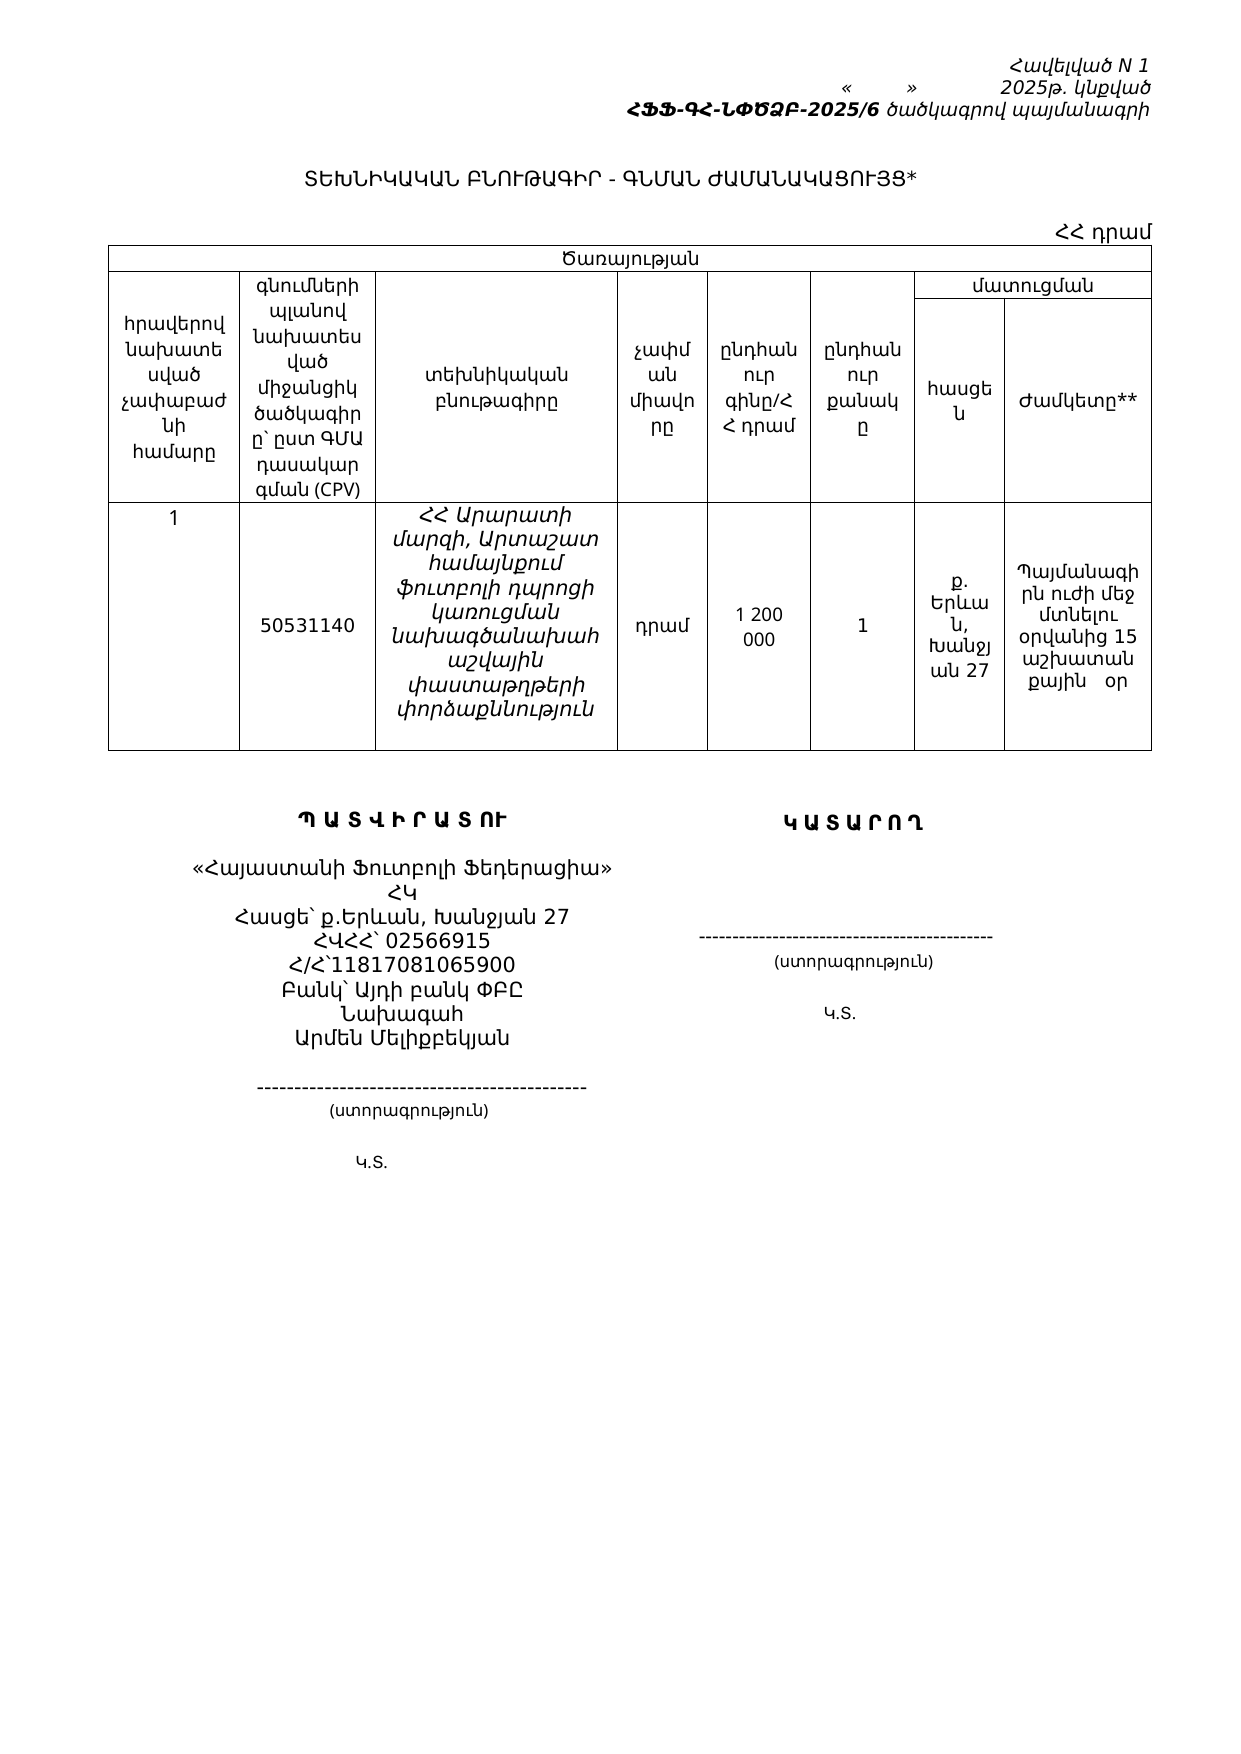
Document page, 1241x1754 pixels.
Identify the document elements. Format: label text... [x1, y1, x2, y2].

table_cell 1 200 000 [708, 503, 810, 750]
table_cell 1 [811, 503, 914, 750]
table_cell ընդհանուր քանակը [811, 272, 914, 502]
text ՏԵԽՆԻԿԱԿԱՆ ԲՆՈՒԹԱԳԻՐ - ԳՆՄԱՆ ԺԱՄԱՆԱԿԱՑՈՒՅՑ* [69, 167, 1152, 192]
table_cell ՀՀ Արարատի մարզի, Արտաշատ համայնքում ֆուտբոլի դպրոցի կառուցման նախագծանախահաշվային փաստաթղթերի փորձաքննություն [376, 503, 617, 750]
table_header Կ Ա Տ Ա Ր Ո Ղ -------------------------------------------- (ստորագրություն) Կ.Տ. [639, 808, 1067, 1230]
table_cell դրամ [618, 503, 707, 750]
table_header Պ Ա Տ Վ Ի Ր Ա Տ ՈՒ «Հայաստանի Ֆուտբոլի Ֆեդերացիա» ՀԿ Հասցե՝ ք․Երևան, Խանջյան 27 ՀՎՀՀ՝ 02566915 Հ/Հ՝11817081065900 Բանկ՝ Այդի բանկ ՓԲԸ Նախագահ Արմեն Մելիքբեկյան -------------------------------------------- (ստորագրություն) Կ.Տ. [166, 808, 638, 1230]
table_cell հրավերով նախատեսված չափաբաժնի համարը [109, 272, 239, 502]
table_cell ք. Երևան, Խանջյան 27 [915, 503, 1004, 750]
table_cell գնումների պլանով նախատեսված միջանցիկ ծածկագիրը` ըստ ԳՄԱ դասակարգման (CPV) [240, 272, 375, 502]
table_cell մատուցման [915, 272, 1151, 298]
table_cell չափման միավորը [618, 272, 707, 502]
text ՀՀ դրամ [69, 192, 1152, 244]
table_cell հասցեն [915, 299, 1004, 502]
table_cell 1 [109, 503, 239, 750]
table_cell Պայմանագիրն ուժի մեջ մտնելու օրվանից 15 աշխատանքային օր [1005, 503, 1151, 750]
table_cell ընդհանուր գինը/ՀՀ դրամ [708, 272, 810, 502]
table_header Ծառայության [109, 246, 1151, 271]
text ՀՖՖ-ԳՀ-ՆՓԾՁԲ-2025/6 ծածկագրով պայմանագրի [69, 99, 1152, 121]
table_cell տեխնիկական բնութագիրը [376, 272, 617, 502]
table_cell Ժամկետը** [1005, 299, 1151, 502]
text Հավելված N 1 [69, 56, 1152, 77]
text « » 2025թ. կնքված [69, 77, 1152, 99]
table_cell 50531140 [240, 503, 375, 750]
